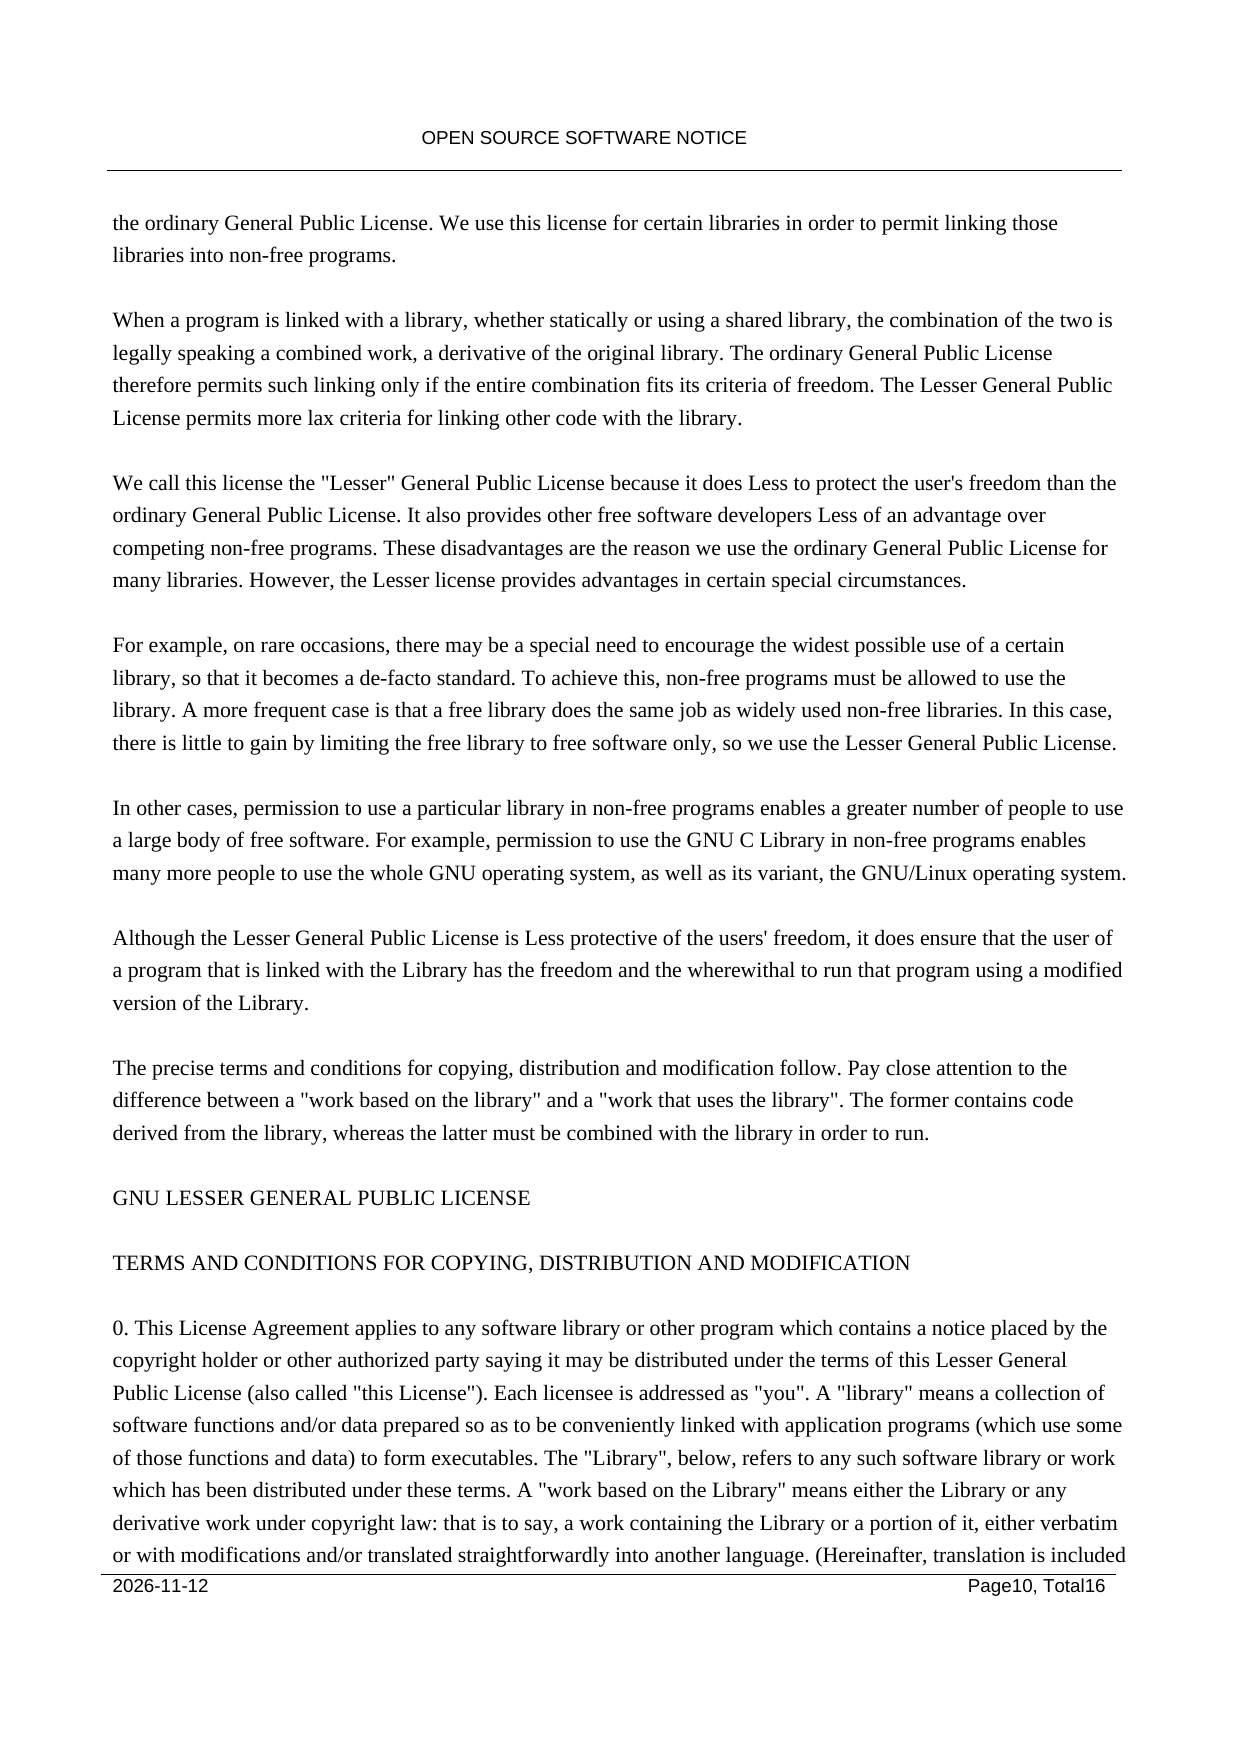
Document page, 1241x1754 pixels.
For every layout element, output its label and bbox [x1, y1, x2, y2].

text [112, 206, 1128, 1571]
